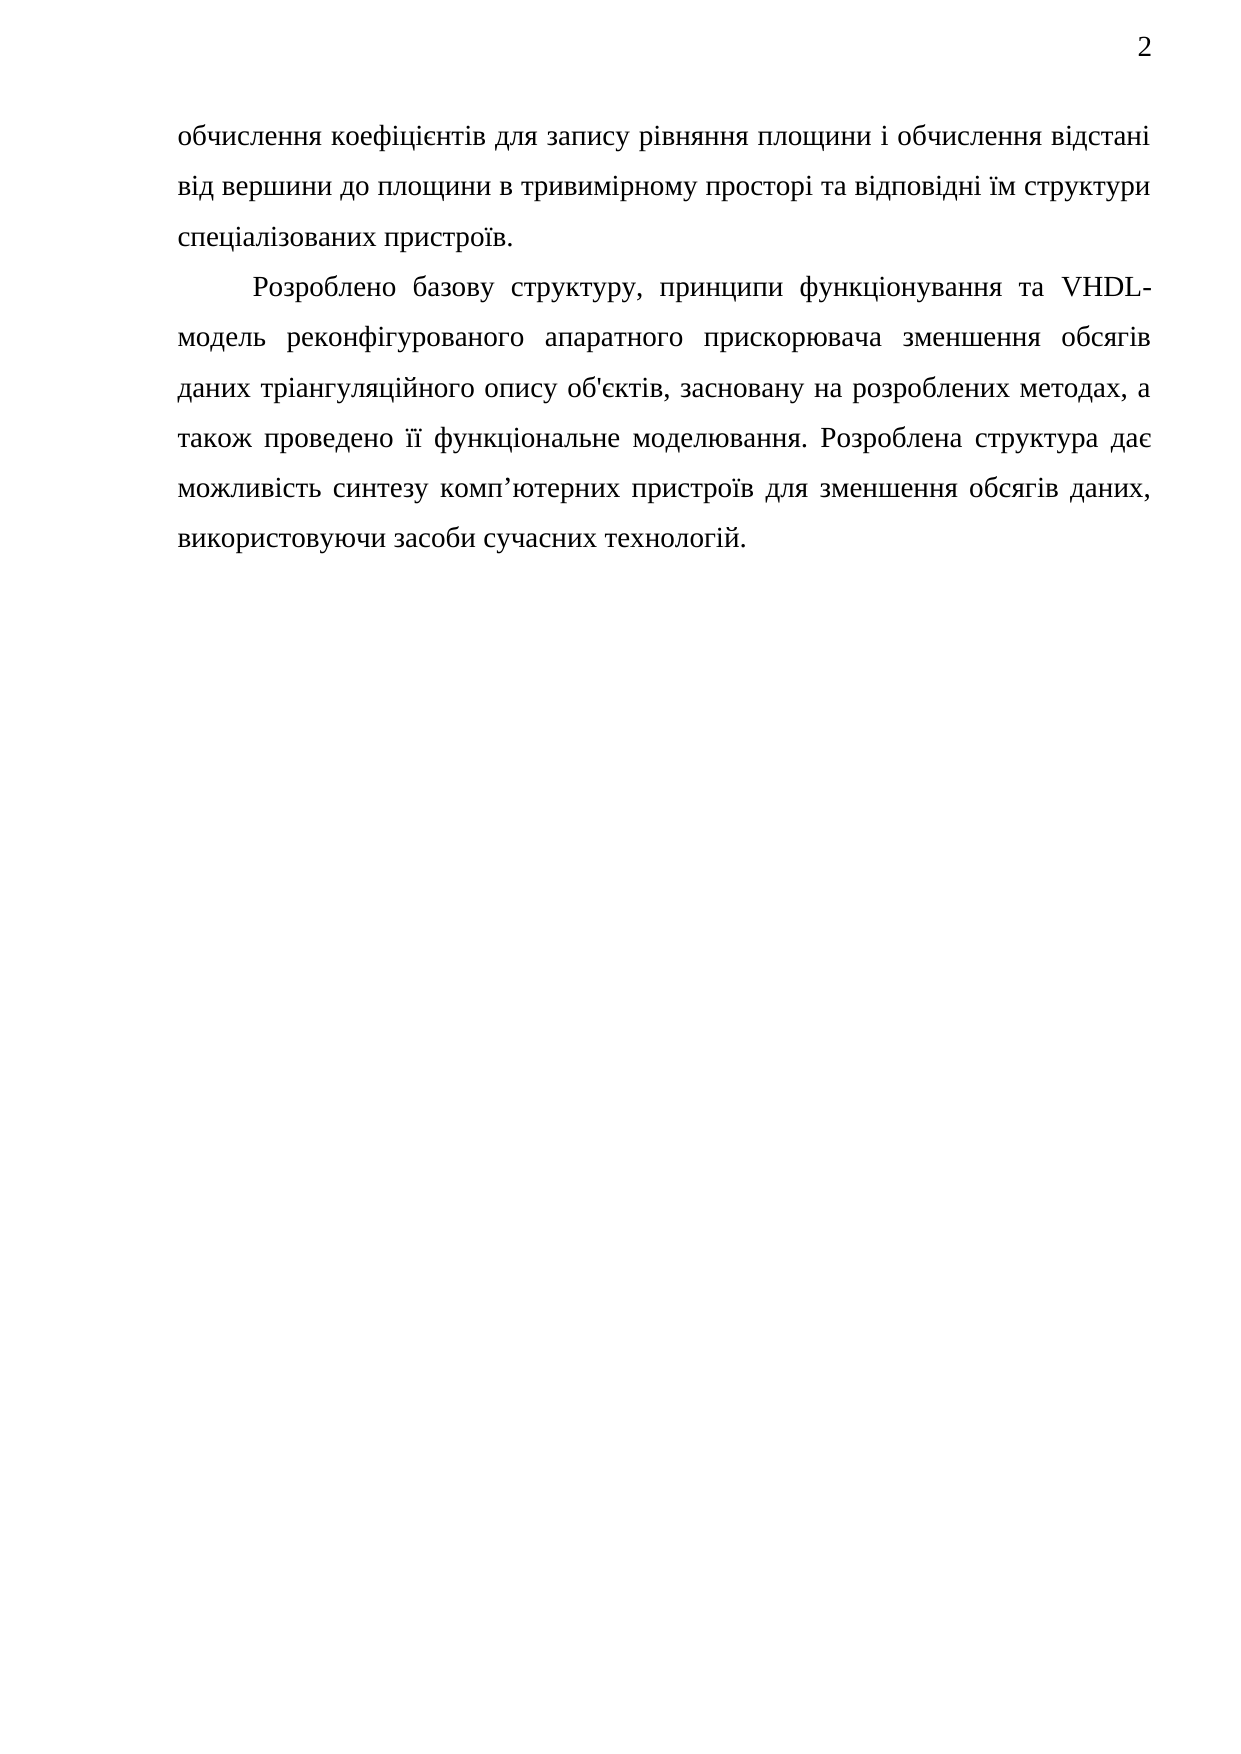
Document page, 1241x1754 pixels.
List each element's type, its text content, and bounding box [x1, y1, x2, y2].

text Розроблено базову структуру, принципи функціонування та VHDL-модель реконфігурованого апаратного прискорювача зменшення обсягів даних тріангуляційного опису об'єктів, засновану на розроблених методах, а також проведено її функціональне моделювання. Розроблена структура дає можливість синтезу комп’ютерних пристроїв для зменшення обсягів даних, використовуючи засоби сучасних технологій. [177, 269, 1152, 554]
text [177, 118, 1152, 252]
